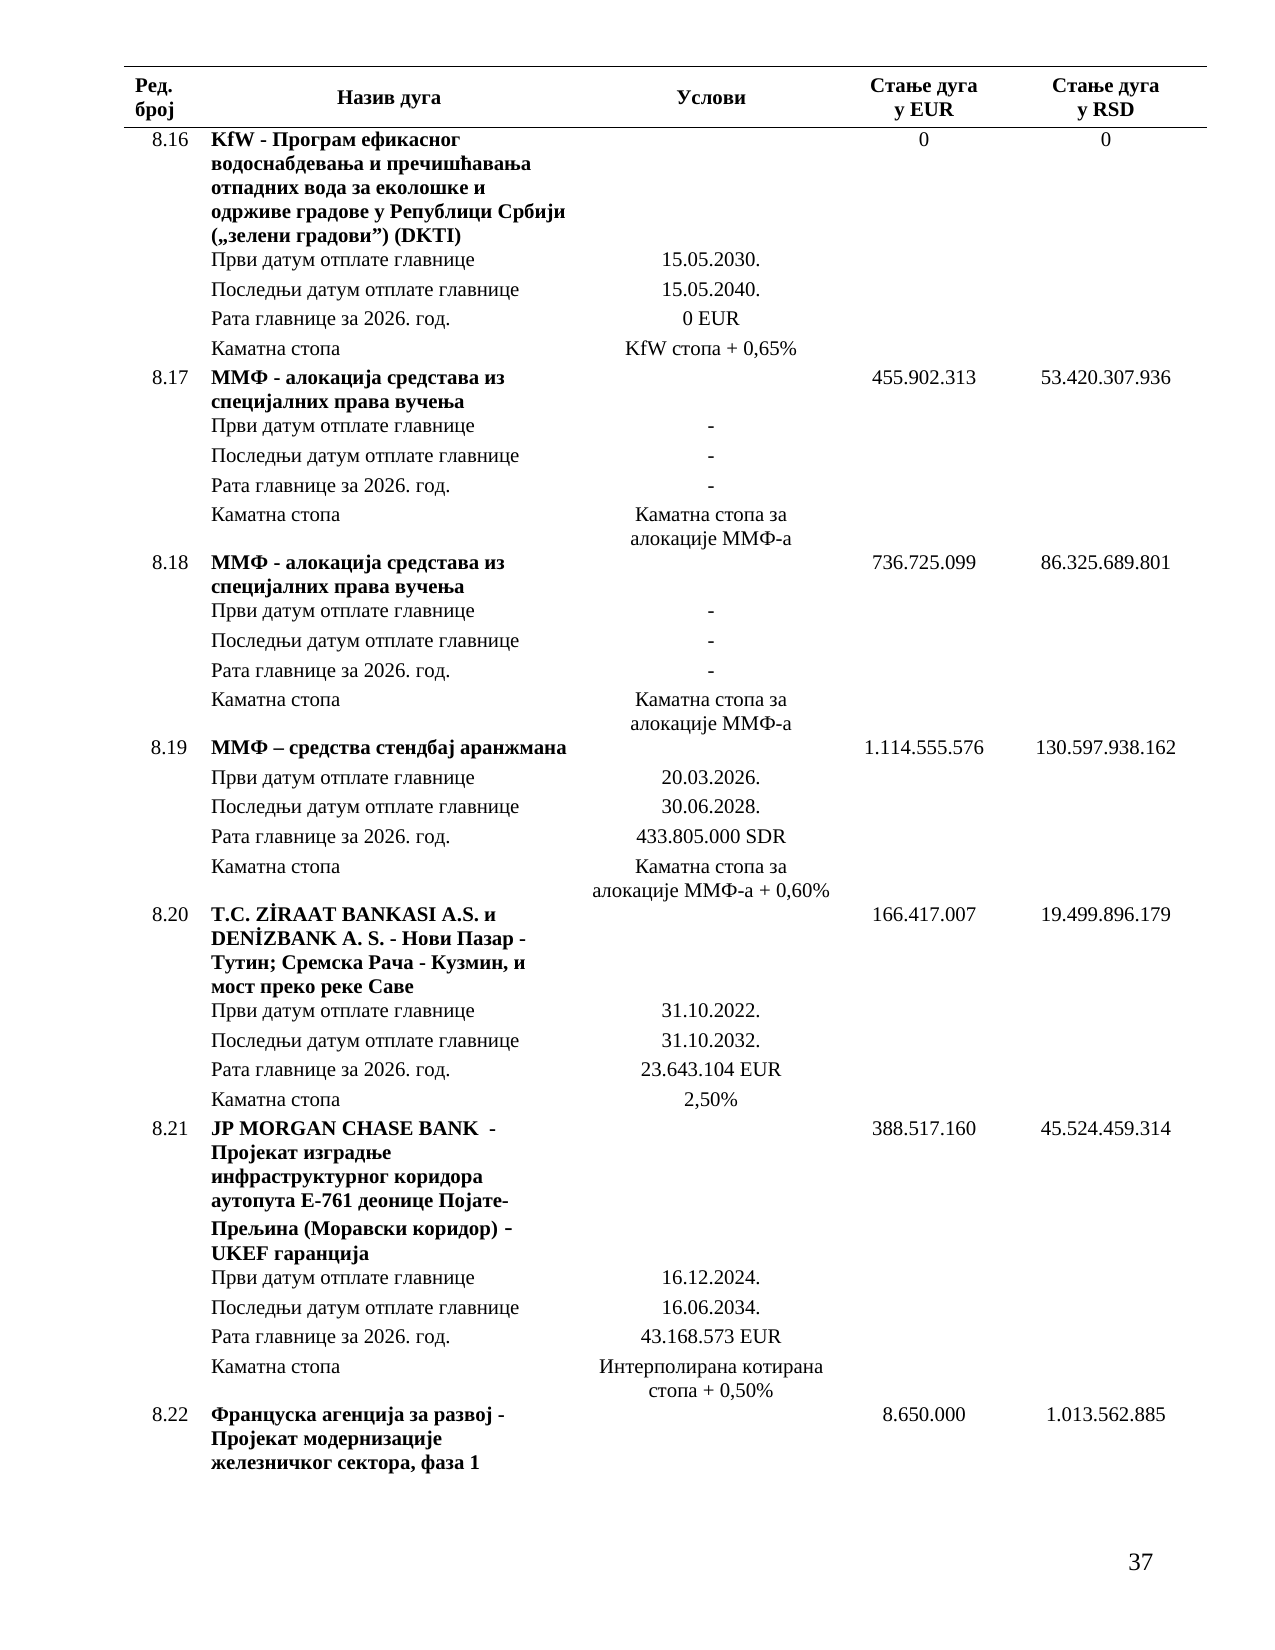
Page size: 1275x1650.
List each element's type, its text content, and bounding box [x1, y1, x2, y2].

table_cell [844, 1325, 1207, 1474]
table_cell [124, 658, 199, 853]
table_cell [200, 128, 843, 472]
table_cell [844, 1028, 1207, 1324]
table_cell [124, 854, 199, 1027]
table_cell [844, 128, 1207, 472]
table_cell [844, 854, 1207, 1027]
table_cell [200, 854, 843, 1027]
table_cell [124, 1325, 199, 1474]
table_header Стање дуга у EUR [844, 67, 1004, 127]
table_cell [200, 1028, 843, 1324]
table_header Услови [578, 67, 843, 127]
table_header Ред. број [124, 67, 199, 127]
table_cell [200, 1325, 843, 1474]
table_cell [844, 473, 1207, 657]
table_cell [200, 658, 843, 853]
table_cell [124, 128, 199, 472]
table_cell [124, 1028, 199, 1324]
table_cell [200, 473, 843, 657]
table_header Стање дуга у RSD [1004, 67, 1207, 127]
table_header Назив дуга [200, 67, 578, 127]
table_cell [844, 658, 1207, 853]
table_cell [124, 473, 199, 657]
